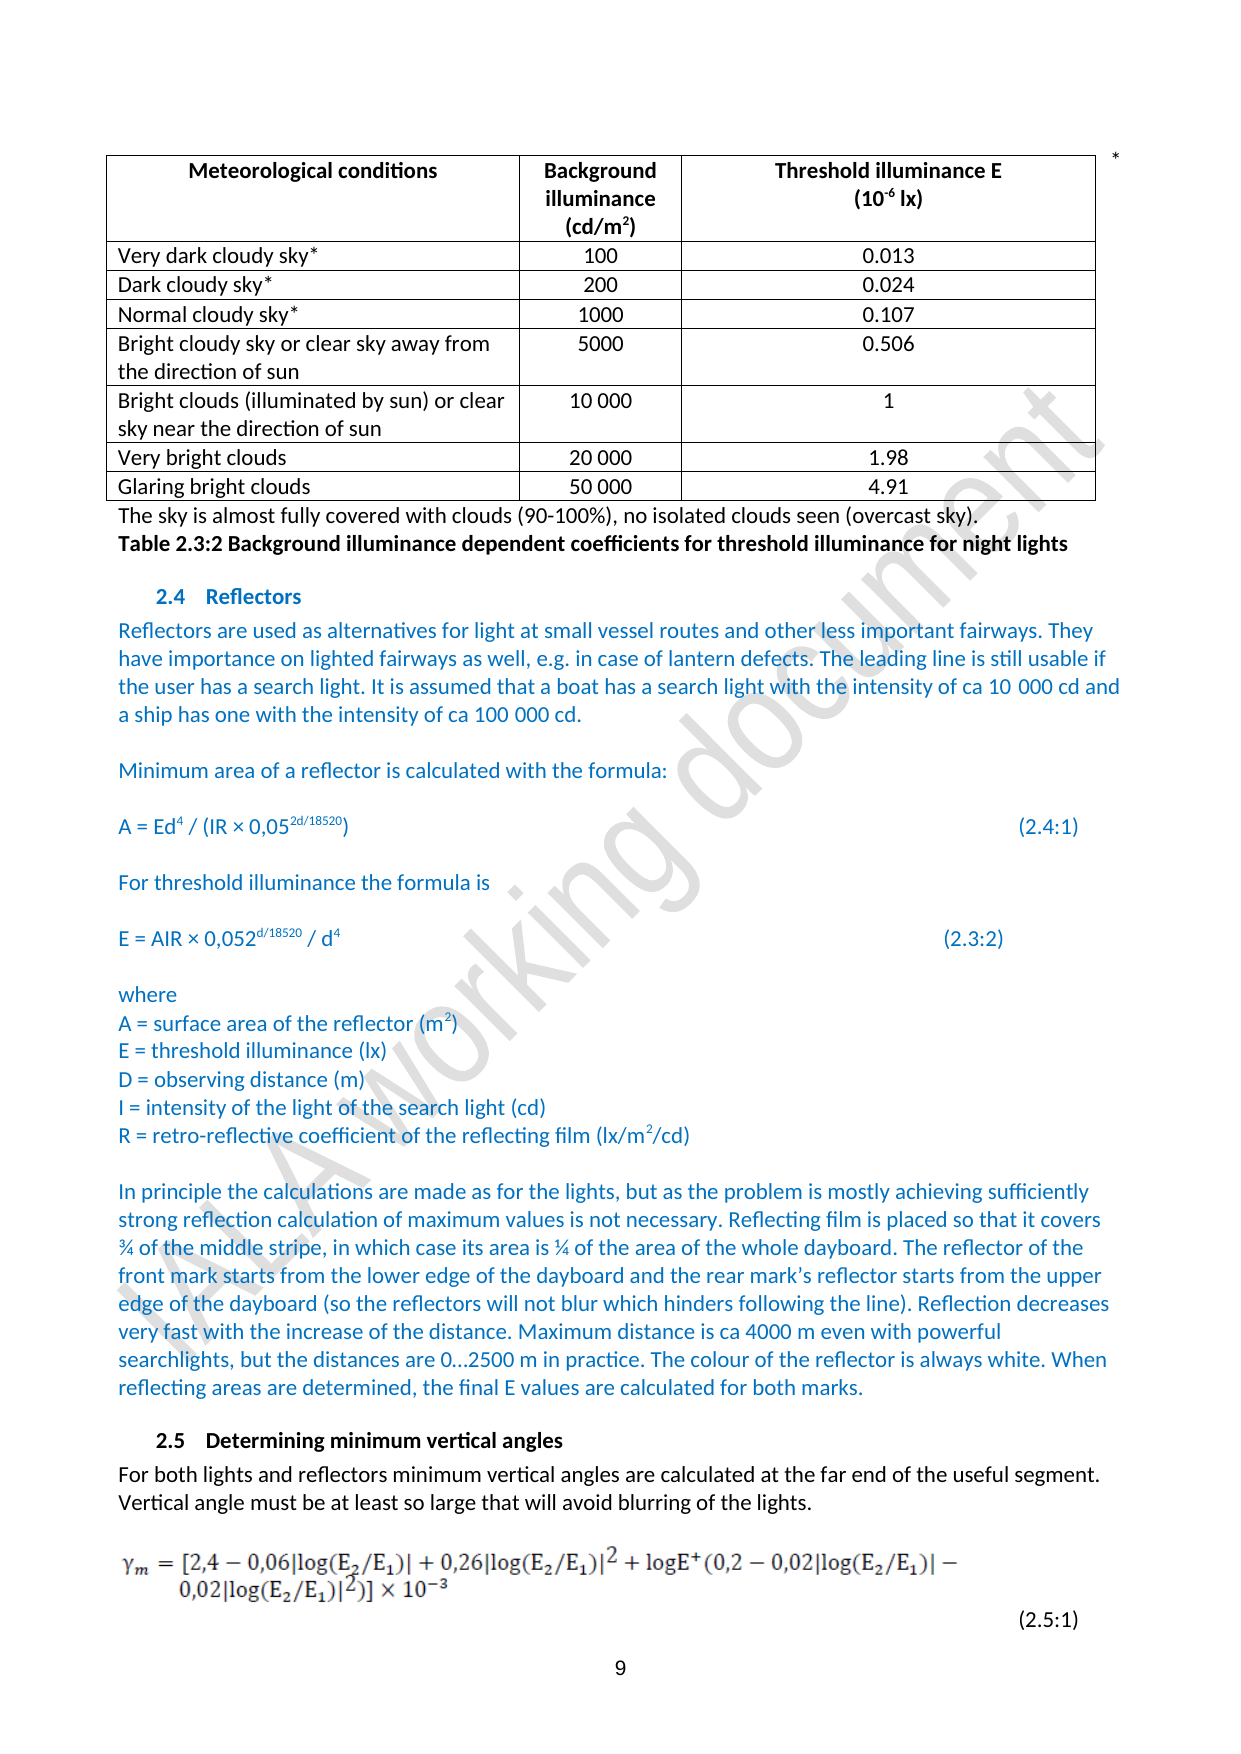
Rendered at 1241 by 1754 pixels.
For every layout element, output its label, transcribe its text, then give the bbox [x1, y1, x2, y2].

table_header Background illuminance (cd/m2) [520, 156, 681, 241]
table_header Meteorological conditions [107, 156, 519, 241]
table_cell Bright cloudy sky or clear sky away from the direction of sun [107, 329, 519, 385]
text E = AIR × 0,052d/18520 / d4 (2.3:2) [118, 924, 1122, 953]
table_cell 50 000 [520, 472, 681, 500]
text D = observing distance (m) [118, 1065, 1122, 1093]
table_cell 5000 [520, 329, 681, 385]
table_cell 1000 [520, 300, 681, 328]
table_cell Very dark cloudy sky* [107, 242, 519, 269]
text Table 2.3:2 Background illuminance dependent coefficients for threshold illuminance for night lights [118, 529, 1122, 557]
table_cell 0.506 [682, 329, 1095, 385]
text (2.5:1) [118, 1544, 1122, 1633]
text where [118, 981, 1122, 1009]
text A = Ed4 / (IR × 0,052d/18520) (2.4:1) [118, 812, 1122, 841]
table_cell Very bright clouds [107, 443, 519, 471]
table_cell Normal cloudy sky* [107, 300, 519, 328]
text For threshold illuminance the formula is [118, 868, 1122, 897]
table_cell 4.91 [682, 472, 1095, 500]
table_cell 0.024 [682, 271, 1095, 299]
table_cell Bright clouds (illuminated by sun) or clear sky near the direction of sun [107, 386, 519, 442]
table_cell 0.013 [682, 242, 1095, 269]
table_cell Glaring bright clouds [107, 472, 519, 500]
text * The sky is almost fully covered with clouds (90-100%), no isolated clouds seen (overcast sky). [118, 146, 1122, 529]
subtitle Reflectors [156, 582, 1122, 610]
text A = surface area of the reflector (m2) [118, 1009, 1122, 1037]
text R = retro-reflective coefficient of the reflecting film (lx/m2/cd) [118, 1121, 1122, 1149]
text I = intensity of the light of the search light (cd) [118, 1093, 1122, 1121]
table_cell 20 000 [520, 443, 681, 471]
table_cell 200 [520, 271, 681, 299]
table_cell 100 [520, 242, 681, 269]
text E = threshold illuminance (lx) [118, 1037, 1122, 1065]
text For both lights and reflectors minimum vertical angles are calculated at the far end of the useful segment. Vertical angle must be at least so large that will avoid blurring of the lights. [118, 1460, 1122, 1516]
table_cell Dark cloudy sky* [107, 271, 519, 299]
table_cell 0.107 [682, 300, 1095, 328]
table_cell 10 000 [520, 386, 681, 442]
table_cell 1 [682, 386, 1095, 442]
text Minimum area of a reflector is calculated with the formula: [118, 756, 1122, 784]
text Reflectors are used as alternatives for light at small vessel routes and other less important fairways. They have importance on lighted fairways as well, e.g. in case of lantern defects. The leading line is still usable if the user has a search light. It is assumed that a boat has a search light with the intensity of ca 10 000 cd and a ship has one with the intensity of ca 100 000 cd. [118, 616, 1122, 728]
subtitle Determining minimum vertical angles [156, 1426, 1122, 1454]
table_header Threshold illuminance E (10-6 lx) [682, 156, 1095, 241]
table_cell 1.98 [682, 443, 1095, 471]
text In principle the calculations are made as for the lights, but as the problem is mostly achieving sufficiently strong reflection calculation of maximum values is not necessary. Reflecting film is placed so that it covers ¾ of the middle stripe, in which case its area is ¼ of the area of the whole dayboard. The reflector of the front mark starts from the lower edge of the dayboard and the rear mark’s reflector starts from the upper edge of the dayboard (so the reflectors will not blur which hinders following the line). Reflection decreases very fast with the increase of the distance. Maximum distance is ca 4000 m even with powerful searchlights, but the distances are 0…2500 m in practice. The colour of the reflector is always white. When reflecting areas are determined, the final E values are calculated for both marks. [118, 1177, 1122, 1401]
